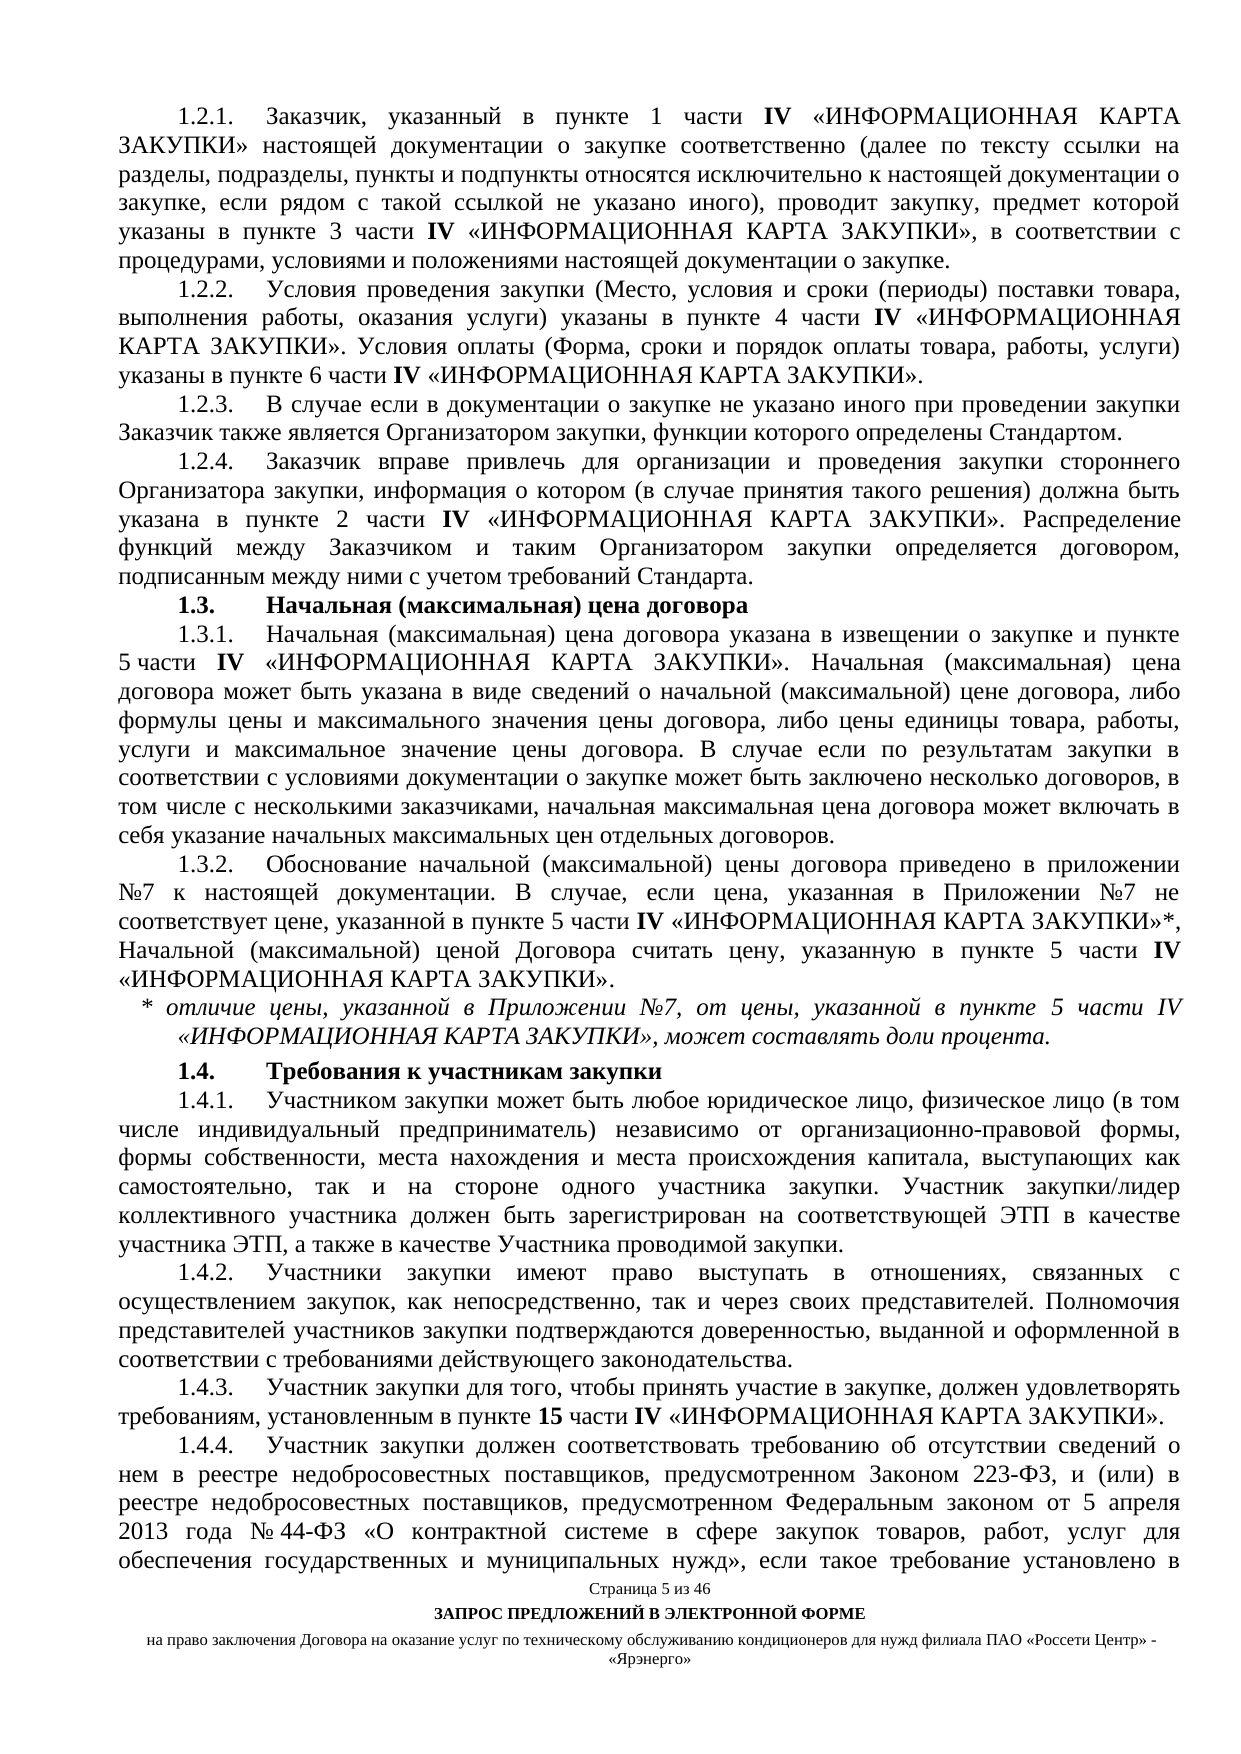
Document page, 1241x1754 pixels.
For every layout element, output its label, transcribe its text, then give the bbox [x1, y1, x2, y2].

subtitle Обоснование начальной (максимальной) цены договора приведено в приложении №7 к настоящей документации. В случае, если цена, указанная в Приложении №7 не соответствует цене, указанной в пункте 5 части IV «ИНФОРМАЦИОННАЯ КАРТА ЗАКУПКИ»*, Начальной (максимальной) ценой Договора считать цену, указанную в пункте 5 части IV «ИНФОРМАЦИОННАЯ КАРТА ЗАКУПКИ». [118, 849, 1181, 992]
list * отличие цены, указанной в Приложении №7, от цены, указанной в пункте 5 части IV «ИНФОРМАЦИОННАЯ КАРТА ЗАКУПКИ», может составлять доли процента. [140, 992, 1181, 1050]
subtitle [118, 1430, 1181, 1574]
subtitle Начальная (максимальная) цена договора [118, 590, 1181, 619]
subtitle Условия проведения закупки (Место, условия и сроки (периоды) поставки товара, выполнения работы, оказания услуги) указаны в пункте 4 части IV «ИНФОРМАЦИОННАЯ КАРТА ЗАКУПКИ». Условия оплаты (Форма, сроки и порядок оплаты товара, работы, услуги) указаны в пункте 6 части IV «ИНФОРМАЦИОННАЯ КАРТА ЗАКУПКИ». [118, 274, 1181, 389]
subtitle Начальная (максимальная) цена договора указана в извещении о закупке и пункте 5 части IV «ИНФОРМАЦИОННАЯ КАРТА ЗАКУПКИ». Начальная (максимальная) цена договора может быть указана в виде сведений о начальной (максимальной) цене договора, либо формулы цены и максимального значения цены договора, либо цены единицы товара, работы, услуги и максимальное значение цены договора. В случае если по результатам закупки в соответствии с условиями документации о закупке может быть заключено несколько договоров, в том числе с несколькими заказчиками, начальная максимальная цена договора может включать в себя указание начальных максимальных цен отдельных договоров. [118, 619, 1181, 849]
subtitle Участник закупки для того, чтобы принять участие в закупке, должен удовлетворять требованиям, установленным в пункте 15 части IV «ИНФОРМАЦИОННАЯ КАРТА ЗАКУПКИ». [118, 1372, 1181, 1430]
subtitle Участником закупки может быть любое юридическое лицо, физическое лицо (в том числе индивидуальный предприниматель) независимо от организационно-правовой формы, формы собственности, места нахождения и места происхождения капитала, выступающих как самостоятельно, так и на стороне одного участника закупки. Участник закупки/лидер коллективного участника должен быть зарегистрирован на соответствующей ЭТП в качестве участника ЭТП, а также в качестве Участника проводимой закупки. [118, 1085, 1181, 1257]
subtitle В случае если в документации о закупке не указано иного при проведении закупки Заказчик также является Организатором закупки, функции которого определены Стандартом. [118, 389, 1181, 446]
subtitle Заказчик вправе привлечь для организации и проведения закупки стороннего Организатора закупки, информация о котором (в случае принятия такого решения) должна быть указана в пункте 2 части IV «ИНФОРМАЦИОННАЯ КАРТА ЗАКУПКИ». Распределение функций между Заказчиком и таким Организатором закупки определяется договором, подписанным между ними с учетом требований Стандарта. [118, 446, 1181, 590]
subtitle Участники закупки имеют право выступать в отношениях, связанных с осуществлением закупок, как непосредственно, так и через своих представителей. Полномочия представителей участников закупки подтверждаются доверенностью, выданной и оформленной в соответствии с требованиями действующего законодательства. [118, 1257, 1181, 1372]
subtitle Заказчик, указанный в пункте 1 части IV «ИНФОРМАЦИОННАЯ КАРТА ЗАКУПКИ» настоящей документации о закупке соответственно (далее по тексту ссылки на разделы, подразделы, пункты и подпункты относятся исключительно к настоящей документации о закупке, если рядом с такой ссылкой не указано иного), проводит закупку, предмет которой указаны в пункте 3 части IV «ИНФОРМАЦИОННАЯ КАРТА ЗАКУПКИ», в соответствии с процедурами, условиями и положениями настоящей документации о закупке. [118, 101, 1181, 274]
subtitle Требования к участникам закупки [118, 1056, 1181, 1085]
